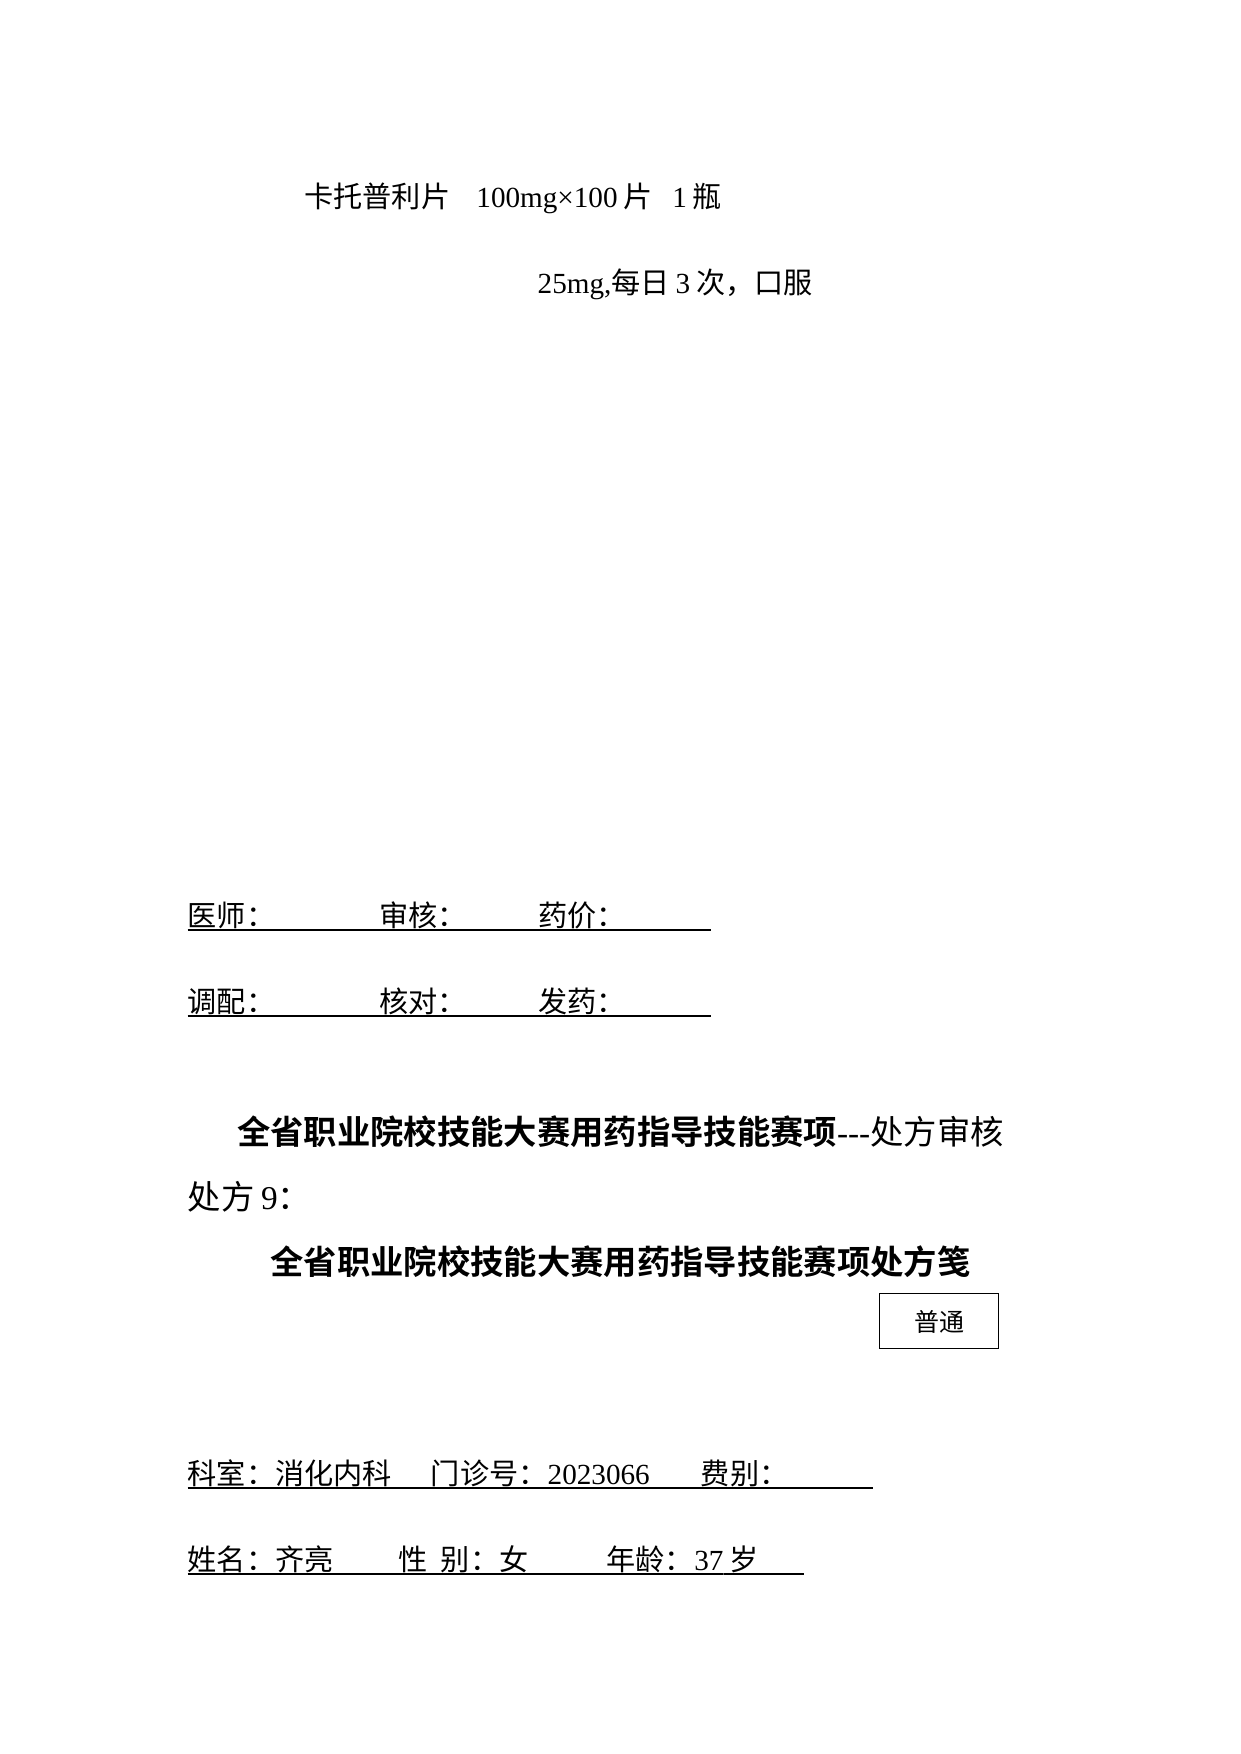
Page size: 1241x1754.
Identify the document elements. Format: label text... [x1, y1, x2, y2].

text 卡托普利片 100mg×100片 1瓶 [187, 162, 1053, 227]
text 科室：消化内科 门诊号：2023066 费别： [187, 1439, 1053, 1504]
text 处方9： [187, 1162, 1053, 1227]
text 全省职业院校技能大赛用药指导技能赛项处方笺 [187, 1227, 1053, 1292]
text 医师： 审核： 药价： [187, 881, 1053, 946]
text 姓名：齐亮 性 别：女 年龄：37岁 [187, 1525, 1053, 1590]
text 25mg,每日3次，口服 [187, 248, 1053, 313]
text 全省职业院校技能大赛用药指导技能赛项---处方审核 [187, 1097, 1053, 1162]
text 调配： 核对： 发药： [187, 967, 1053, 1032]
